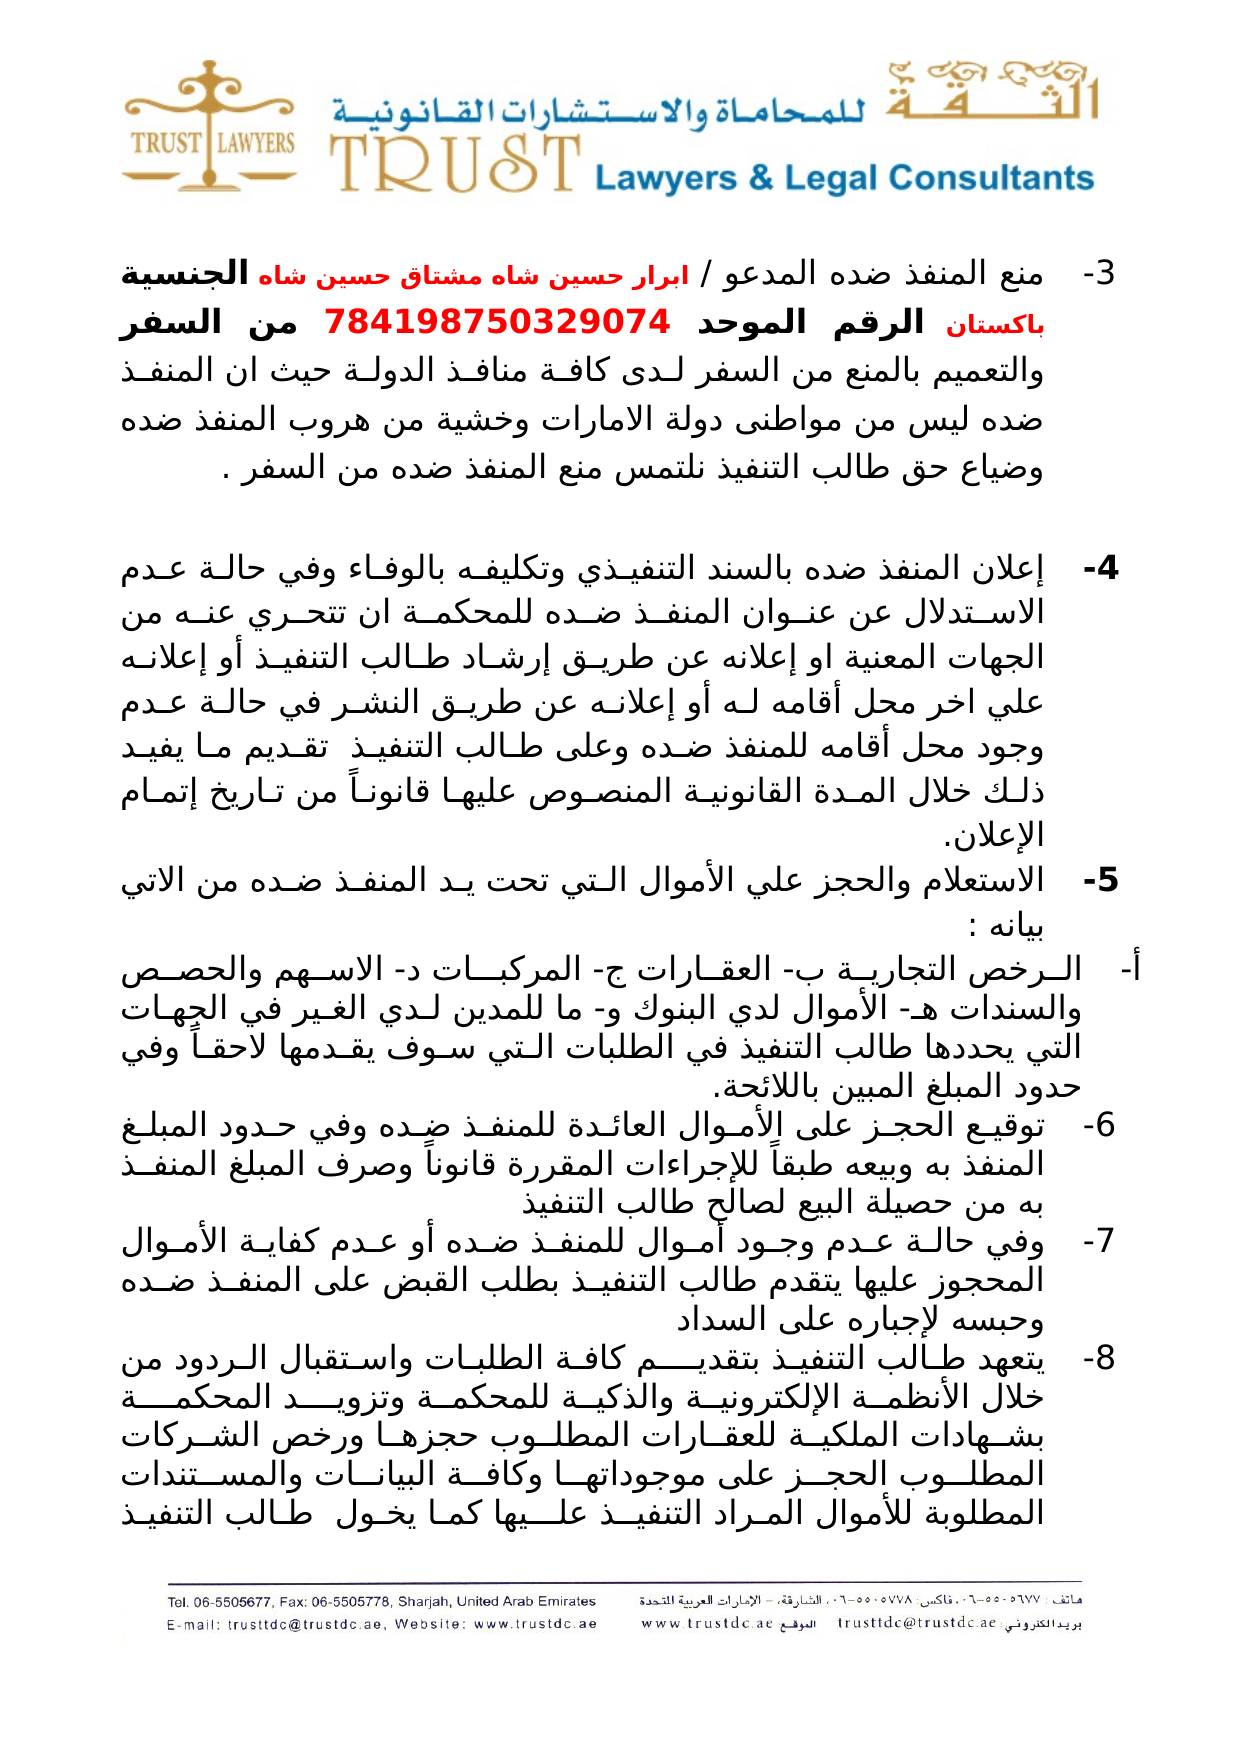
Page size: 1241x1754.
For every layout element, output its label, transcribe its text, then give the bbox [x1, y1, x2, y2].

list الاستعلام والحجز علي الأموال التي تحت يد المنفذ ضده من الاتي بيانه : [120, 861, 1083, 944]
picture [120, 60, 1121, 204]
list منع المنفذ ضده المدعو / ابرار حسين شاه مشتاق حسين شاه الجنسية باكستان الرقم الموحد 784198750329074 من السفر والتعميم بالمنع من السفر لدى كافة منافذ الدولة حيث ان المنفذ ضده ليس من مواطنى دولة الامارات وخشية من هروب المنفذ ضده وضياع حق طالب التنفيذ نلتمس منع المنفذ ضده من السفر . [120, 253, 1083, 487]
list توقيع الحجز على الأموال العائدة للمنفذ ضده وفي حدود المبلغ المنفذ به وبيعه طبقاً للإجراءات المقررة قانوناً وصرف المبلغ المنفذ به من حصيلة البيع لصالح طالب التنفيذ [120, 1105, 1083, 1222]
list وفي حالة عدم وجود أموال للمنفذ ضده أو عدم كفاية الأموال المحجوز عليها يتقدم طالب التنفيذ بطلب القبض على المنفذ ضده وحبسه لإجباره على السداد [120, 1222, 1083, 1338]
list الرخص التجارية ب- العقارات ج- المركبـات د- الاسهم والحصص والسندات هـ- الأموال لدي البنوك و- ما للمدين لدي الغير في الجهات التي يحددها طالب التنفيذ في الطلبات التي سوف يقدمها لاحقاً وفي حدود المبلغ المبين باللائحة. [120, 950, 1120, 1105]
list إعلان المنفذ ضده بالسند التنفيذي وتكليفه بالوفاء وفي حالة عدم الاستدلال عن عنوان المنفذ ضده للمحكمة ان تتحري عنه من الجهات المعنية او إعلانه عن طريق إرشاد طالب التنفيذ أو إعلانه علي اخر محل أقامه له أو إعلانه عن طريق النشر في حالة عدم وجود محل أقامه للمنفذ ضده وعلى طالب التنفيذ تقديم ما يفيد ذلك خلال المدة القانونية المنصوص عليها قانوناً من تاريخ إتمام الإعلان. [120, 548, 1083, 855]
picture [120, 1568, 1121, 1649]
